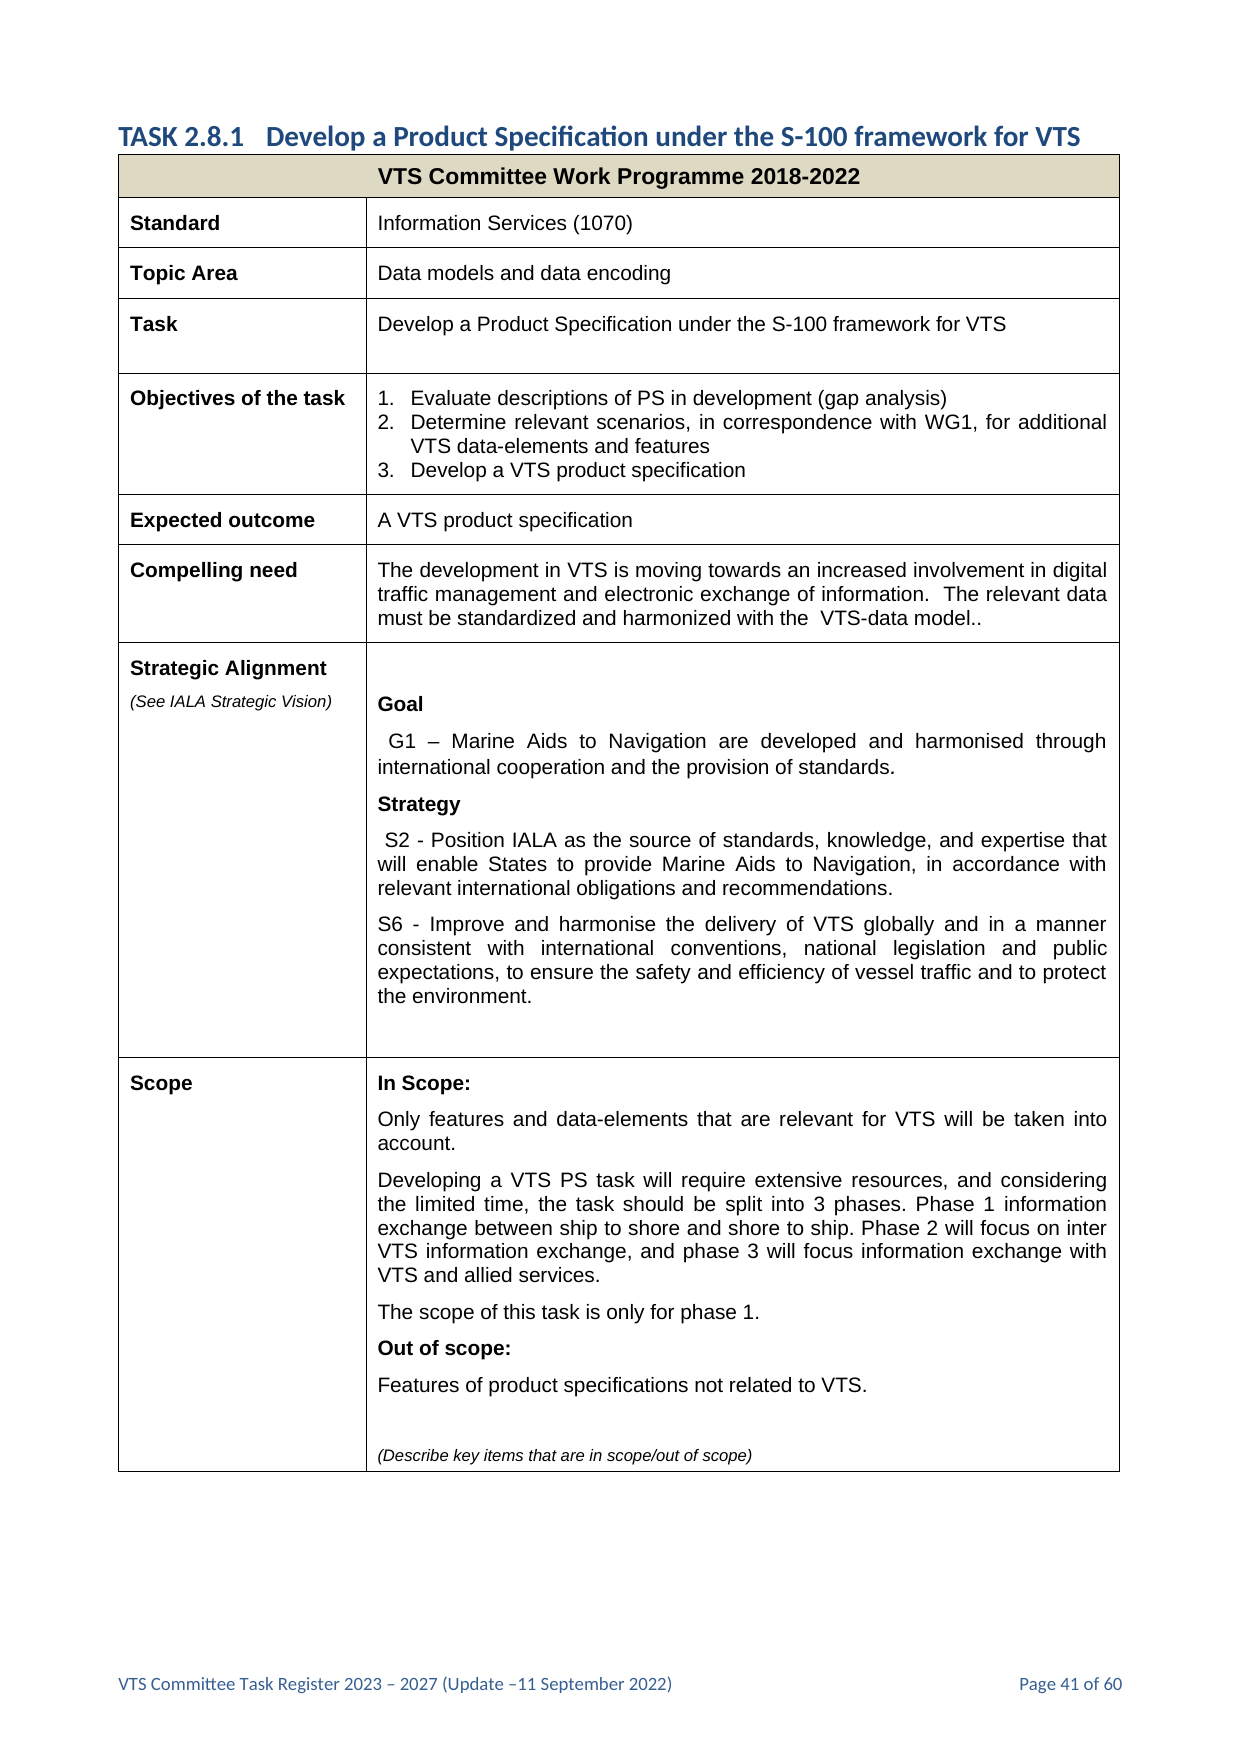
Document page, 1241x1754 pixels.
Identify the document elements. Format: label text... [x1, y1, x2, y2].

table_cell Data models and data encoding [367, 248, 1119, 298]
table_header VTS Committee Work Programme 2018-2022 [119, 155, 1119, 197]
table_cell Develop a Product Specification under the S-100 framework for VTS [367, 299, 1119, 372]
table_cell Strategic Alignment (See IALA Strategic Vision) [119, 643, 366, 1057]
subtitle TASK 2.8.1 Develop a Product Specification under the S-100 framework for VTS [118, 118, 1122, 154]
table_cell Scope [119, 1058, 366, 1471]
table_cell Task [119, 299, 366, 372]
table_cell Standard [119, 198, 366, 247]
table_cell The development in VTS is moving towards an increased involvement in digital traffic management and electronic exchange of information. The relevant data must be standardized and harmonized with the VTS-data model.. [367, 545, 1119, 642]
table_cell Topic Area [119, 248, 366, 298]
table_cell Goal G1 – Marine Aids to Navigation are developed and harmonised through international cooperation and the provision of standards. Strategy S2 - Position IALA as the source of standards, knowledge, and expertise that will enable States to provide Marine Aids to Navigation, in accordance with relevant international obligations and recommendations. S6 - Improve and harmonise the delivery of VTS globally and in a manner consistent with international conventions, national legislation and public expectations, to ensure the safety and efficiency of vessel traffic and to protect the environment. [367, 643, 1119, 1057]
table_cell Expected outcome [119, 495, 366, 544]
table_cell Information Services (1070) [367, 198, 1119, 247]
table_cell Evaluate descriptions of PS in development (gap analysis) Determine relevant scenarios, in correspondence with WG1, for additional VTS data-elements and features Develop a VTS product specification [367, 374, 1119, 494]
table_cell A VTS product specification [367, 495, 1119, 544]
table_cell Objectives of the task [119, 374, 366, 494]
table_cell Compelling need [119, 545, 366, 642]
table_cell In Scope: Only features and data-elements that are relevant for VTS will be taken into account. Developing a VTS PS task will require extensive resources, and considering the limited time, the task should be split into 3 phases. Phase 1 information exchange between ship to shore and shore to ship. Phase 2 will focus on inter VTS information exchange, and phase 3 will focus information exchange with VTS and allied services. The scope of this task is only for phase 1. Out of scope: Features of product specifications not related to VTS. (Describe key items that are in scope/out of scope) [367, 1058, 1119, 1471]
